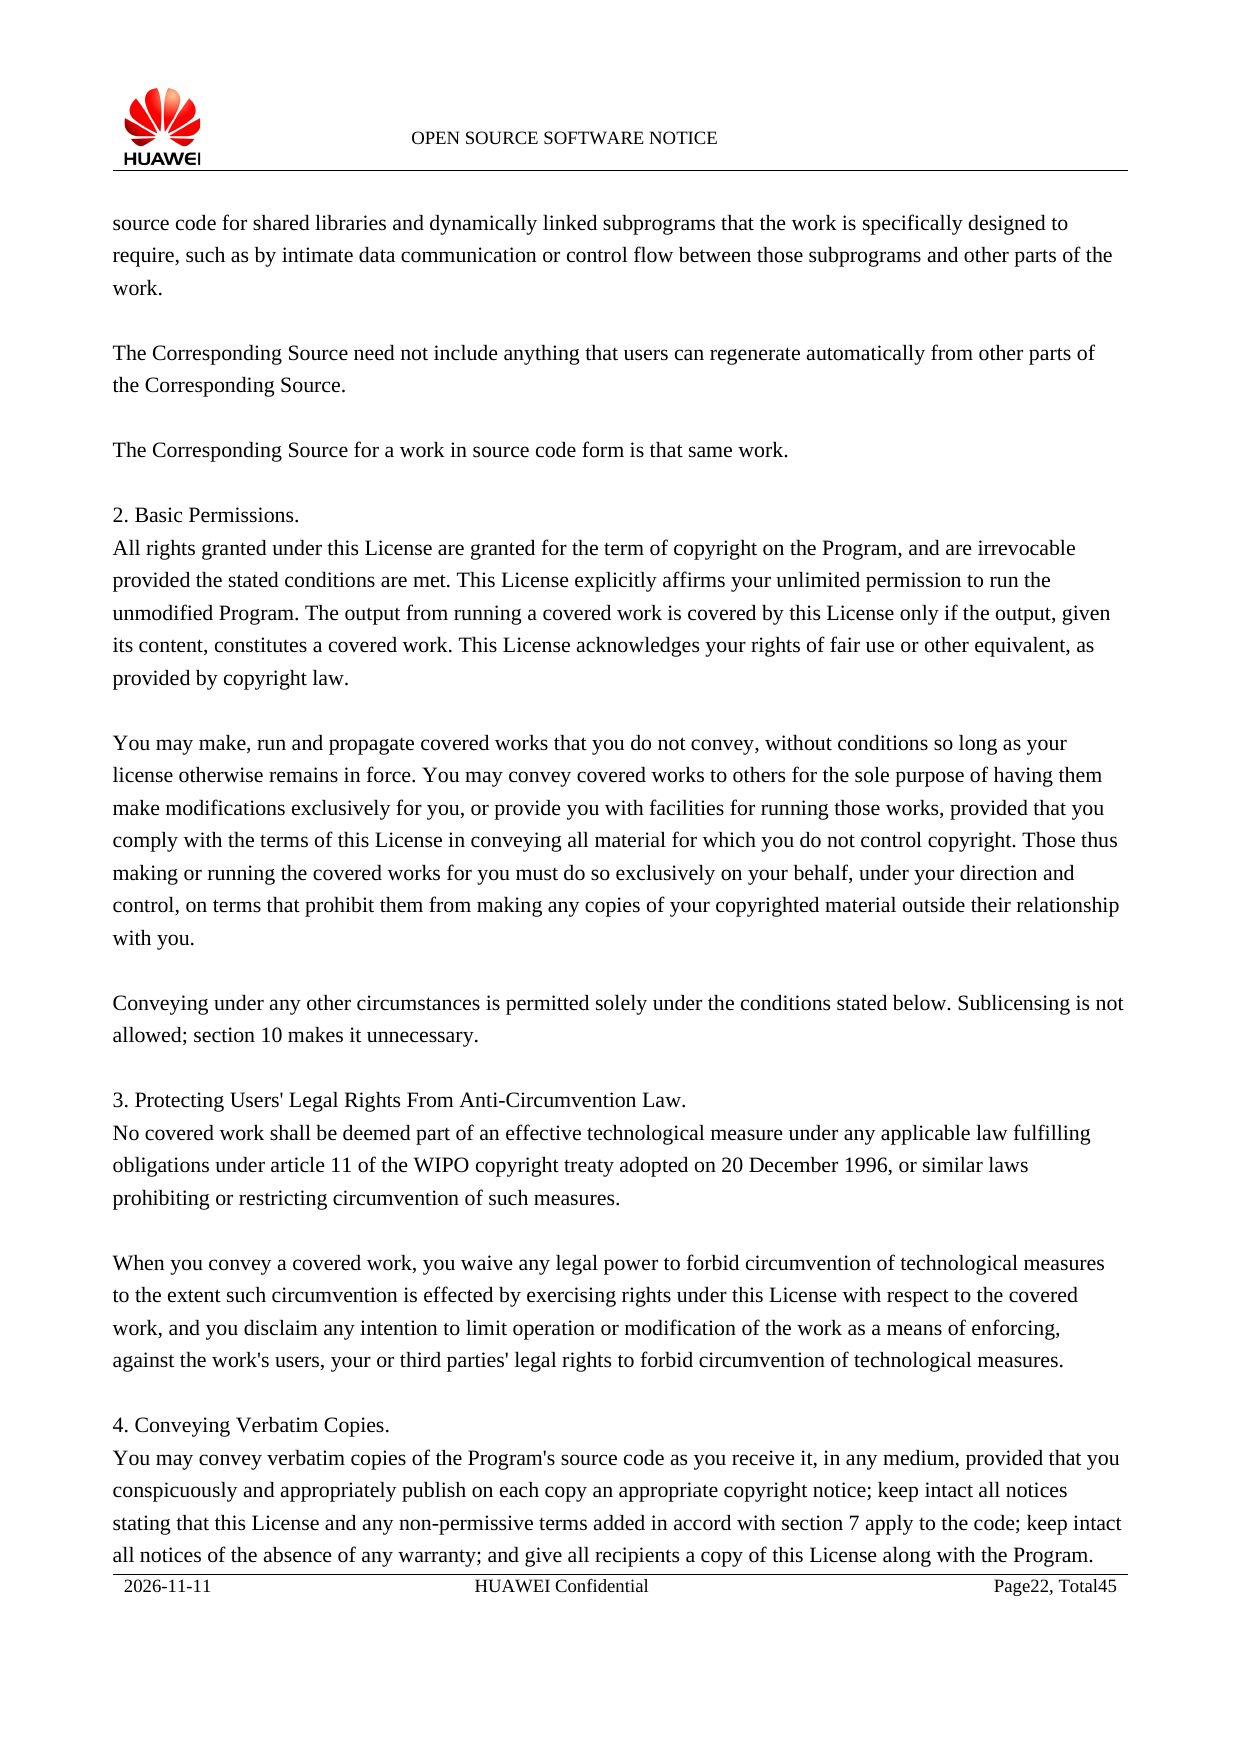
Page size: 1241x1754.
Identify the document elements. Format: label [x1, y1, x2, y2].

picture [124, 88, 201, 165]
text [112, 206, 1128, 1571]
